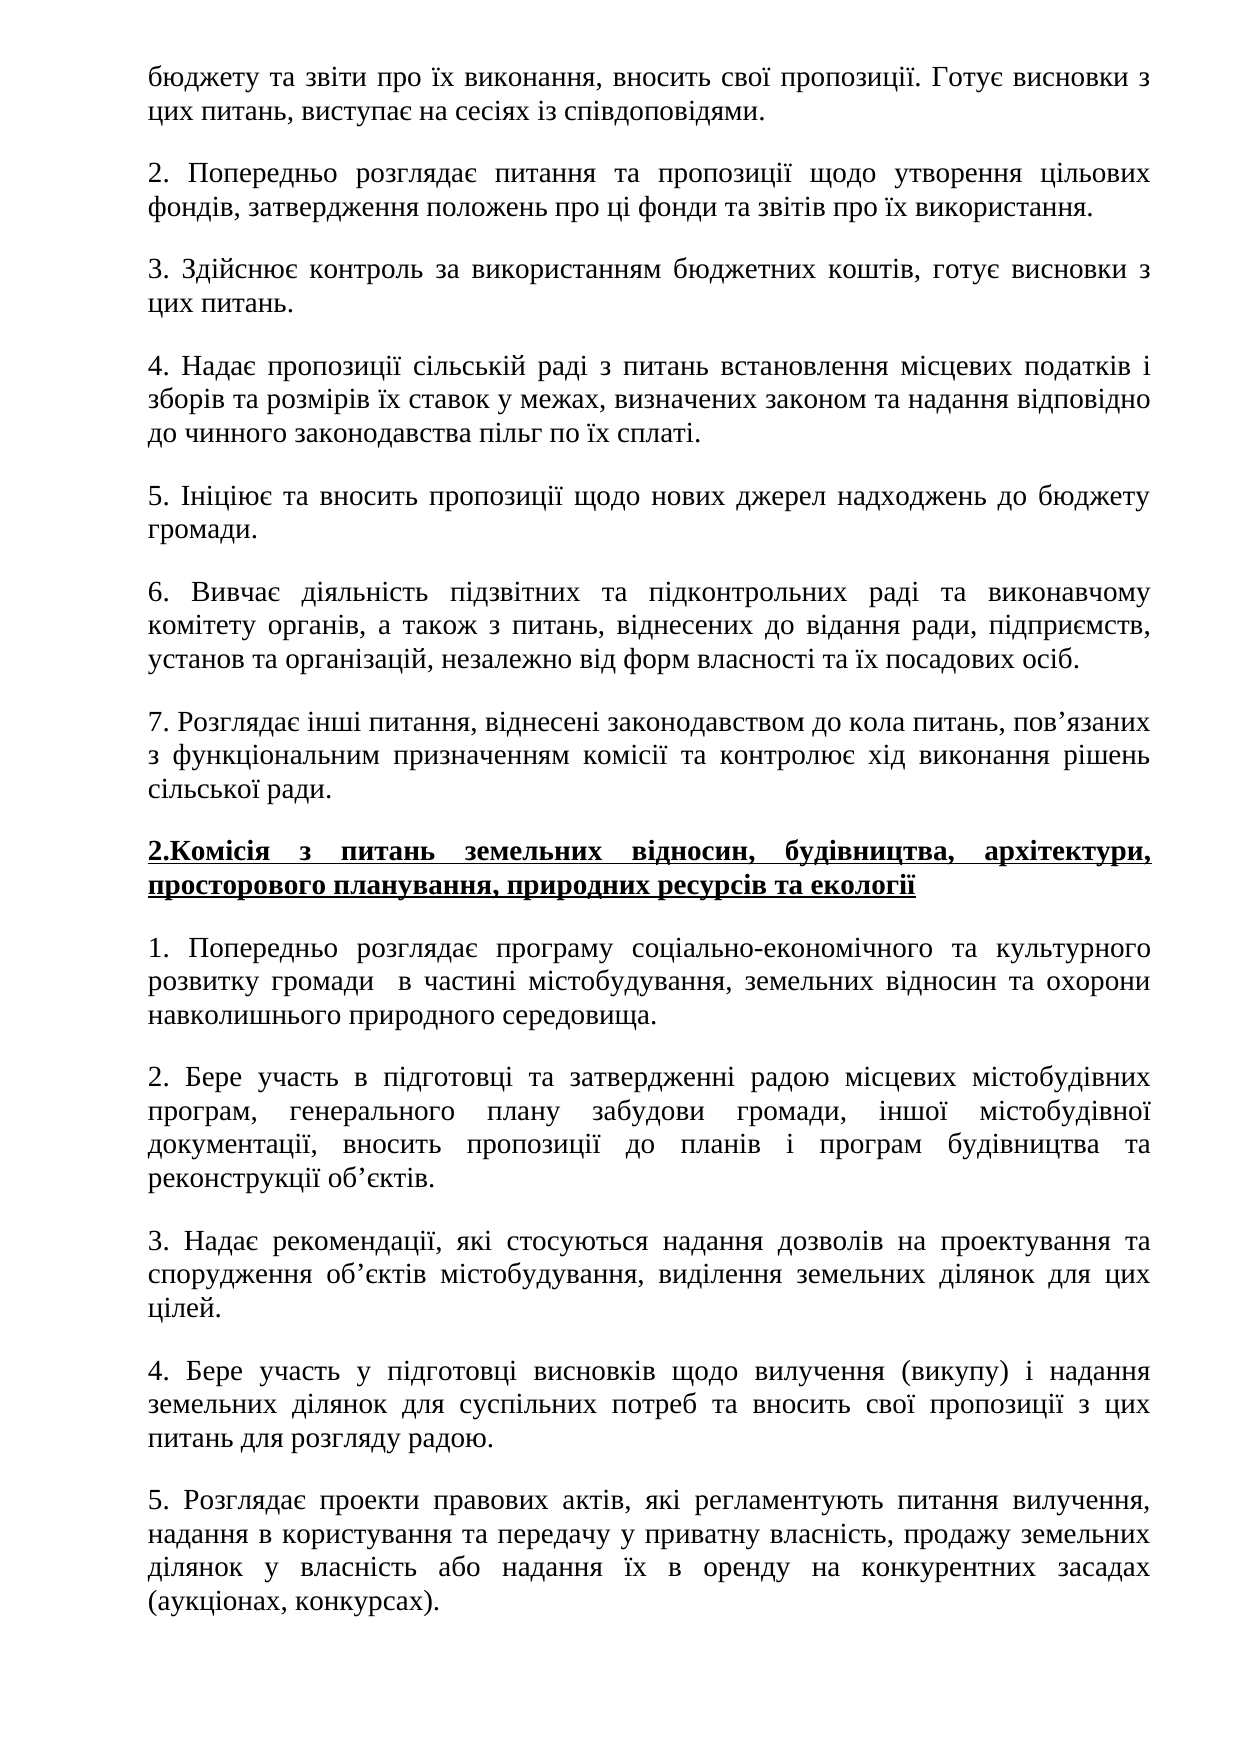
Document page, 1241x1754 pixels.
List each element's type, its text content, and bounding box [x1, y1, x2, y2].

text 2. Бере участь в підготовці та затвердженні радою місцевих містобудівних програм, генерального плану забудови громади, іншої містобудівної документації, вносить пропозиції до планів і програм будівництва та реконструкції об’єктів. [148, 1059, 1152, 1194]
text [148, 59, 1152, 126]
text 6. Вивчає діяльність підзвітних та підконтрольних раді та виконавчому комітету органів, а також з питань, віднесених до відання ради, підприємств, установ та організацій, незалежно від форм власності та їх посадових осіб. [148, 574, 1152, 674]
text 3. Здійснює контроль за використанням бюджетних коштів, готує висновки з цих питань. [148, 252, 1152, 319]
text 5. Ініціює та вносить пропозиції щодо нових джерел надходжень до бюджету громади. [148, 478, 1152, 545]
text 4. Бере участь у підготовці висновків щодо вилучення (викупу) і надання земельних ділянок для суспільних потреб та вносить свої пропозиції з цих питань для розгляду радою. [148, 1353, 1152, 1453]
text 1. Попередньо розглядає програму соціально-економічного та культурного розвитку громади в частині містобудування, земельних відносин та охорони навколишнього природного середовища. [148, 930, 1152, 1030]
text 2.Комісія з питань земельних відносин, будівництва, архітектури, просторового планування, природних ресурсів та екології [148, 833, 1152, 863]
text 5. Розглядає проекти правових актів, які регламентують питання вилучення, надання в користування та передачу у приватну власність, продажу земельних ділянок у власність або надання їх в оренду на конкурентних засадах (аукціонах, конкурсах). [148, 1482, 1152, 1617]
text 2. Попередньо розглядає питання та пропозиції щодо утворення цільових фондів, затвердження положень про ці фонди та звітів про їх використання. [148, 155, 1152, 222]
text 2.Комісія з питань земельних відносин, будівництва, архітектури, просторового планування, природних ресурсів та екології [148, 864, 1152, 901]
text 4. Надає пропозиції сільській раді з питань встановлення місцевих податків і зборів та розмірів їх ставок у межах, визначених законом та надання відповідно до чинного законодавства пільг по їх сплаті. [148, 348, 1152, 448]
text 7. Розглядає інші питання, віднесені законодавством до кола питань, пов’язаних з функціональним призначенням комісії та контролює хід виконання рішень сільської ради. [148, 704, 1152, 804]
text 3. Надає рекомендації, які стосуються надання дозволів на проектування та спорудження об’єктів містобудування, виділення земельних ділянок для цих цілей. [148, 1223, 1152, 1323]
